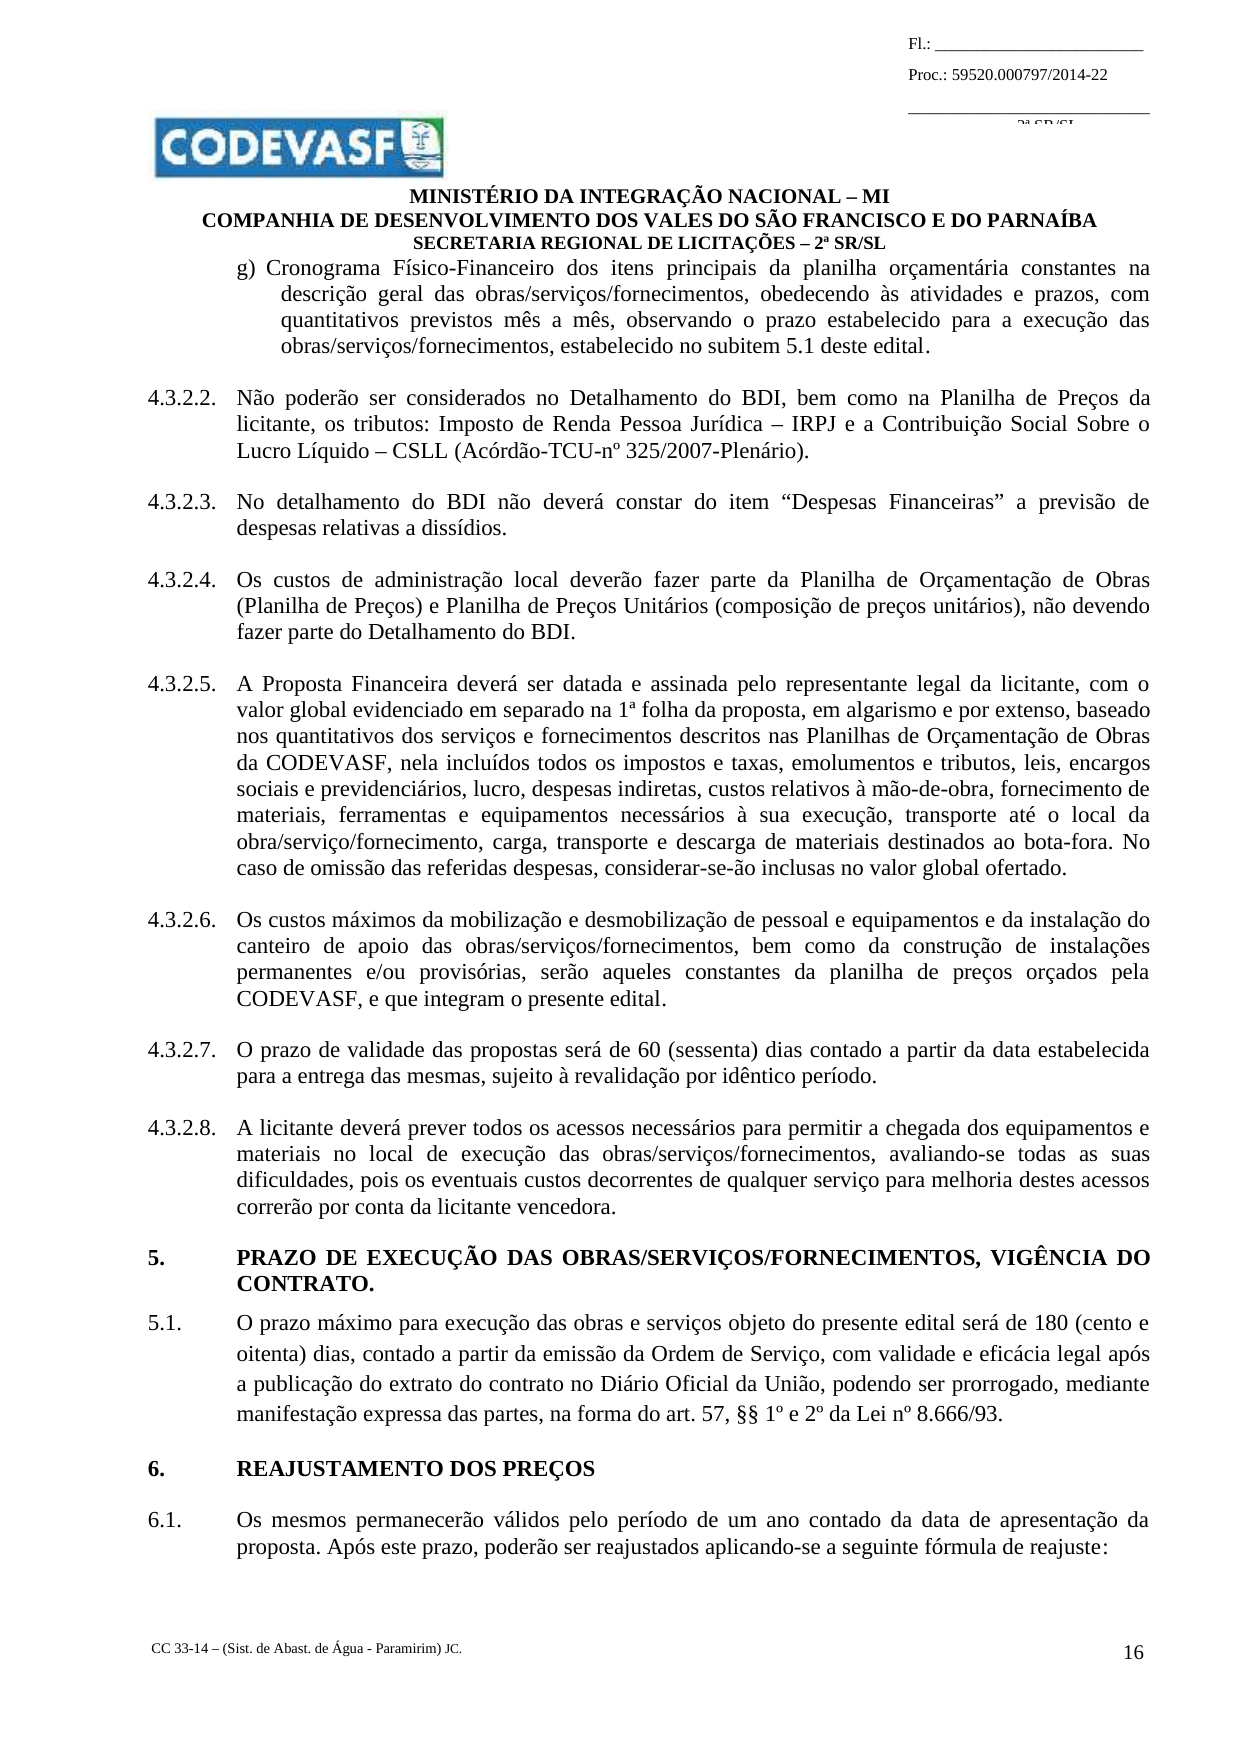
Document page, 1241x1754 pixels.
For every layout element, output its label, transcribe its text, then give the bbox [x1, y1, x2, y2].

list REAJUSTAMENTO DOS PREÇOS [148, 1455, 1152, 1482]
list O prazo máximo para execução das obras e serviços objeto do presente edital será de 180 (cento e oitenta) dias, contado a partir da emissão da Ordem de Serviço, com validade e eficácia legal após a publicação do extrato do contrato no Diário Oficial da União, podendo ser prorrogado, mediante manifestação expressa das partes, na forma do art. 57, §§ 1º e 2º da Lei nº 8.666/93. [148, 1309, 1152, 1426]
list Os custos máximos da mobilização e desmobilização de pessoal e equipamentos e da instalação do canteiro de apoio das obras/serviços/fornecimentos, bem como da construção de instalações permanentes e/ou provisórias, serão aqueles constantes da planilha de preços orçados pela CODEVASF, e que integram o presente edital. [148, 906, 1152, 1011]
list PRAZO DE EXECUÇÃO DAS OBRAS/SERVIÇOS/FORNECIMENTOS, VIGÊNCIA DO CONTRATO. [148, 1244, 1152, 1297]
list Cronograma Físico-Financeiro dos itens principais da planilha orçamentária constantes na descrição geral das obras/serviços/fornecimentos, obedecendo às atividades e prazos, com quantitativos previstos mês a mês, observando o prazo estabelecido para a execução das obras/serviços/fornecimentos, estabelecido no subitem 5.1 deste edital. [236, 253, 1152, 359]
list Não poderão ser considerados no Detalhamento do BDI, bem como na Planilha de Preços da licitante, os tributos: Imposto de Renda Pessoa Jurídica – IRPJ e a Contribuição Social Sobre o Lucro Líquido – CSLL (Acórdão-TCU-nº 325/2007-Plenário). [148, 384, 1152, 463]
list Os custos de administração local deverão fazer parte da Planilha de Orçamentação de Obras (Planilha de Preços) e Planilha de Preços Unitários (composição de preços unitários), não devendo fazer parte do Detalhamento do BDI. [148, 566, 1152, 645]
list O prazo de validade das propostas será de 60 (sessenta) dias contado a partir da data estabelecida para a entrega das mesmas, sujeito à revalidação por idêntico período. [148, 1036, 1152, 1089]
list A licitante deverá prever todos os acessos necessários para permitir a chegada dos equipamentos e materiais no local de execução das obras/serviços/fornecimentos, avaliando-se todas as suas dificuldades, pois os eventuais custos decorrentes de qualquer serviço para melhoria destes acessos correrão por conta da licitante vencedora. [148, 1114, 1152, 1219]
picture [147, 110, 450, 184]
list No detalhamento do BDI não deverá constar do item “Despesas Financeiras” a previsão de despesas relativas a dissídios. [148, 488, 1152, 541]
list A Proposta Financeira deverá ser datada e assinada pelo representante legal da licitante, com o valor global evidenciado em separado na 1ª folha da proposta, em algarismo e por extenso, baseado nos quantitativos dos serviços e fornecimentos descritos nas Planilhas de Orçamentação de Obras da CODEVASF, nela incluídos todos os impostos e taxas, emolumentos e tributos, leis, encargos sociais e previdenciários, lucro, despesas indiretas, custos relativos à mão-de-obra, fornecimento de materiais, ferramentas e equipamentos necessários à sua execução, transporte até o local da obra/serviço/fornecimento, carga, transporte e descarga de materiais destinados ao bota-fora. No caso de omissão das referidas despesas, considerar-se-ão inclusas no valor global ofertado. [148, 670, 1152, 881]
list Os mesmos permanecerão válidos pelo período de um ano contado da data de apresentação da proposta. Após este prazo, poderão ser reajustados aplicando-se a seguinte fórmula de reajuste: [148, 1507, 1152, 1559]
